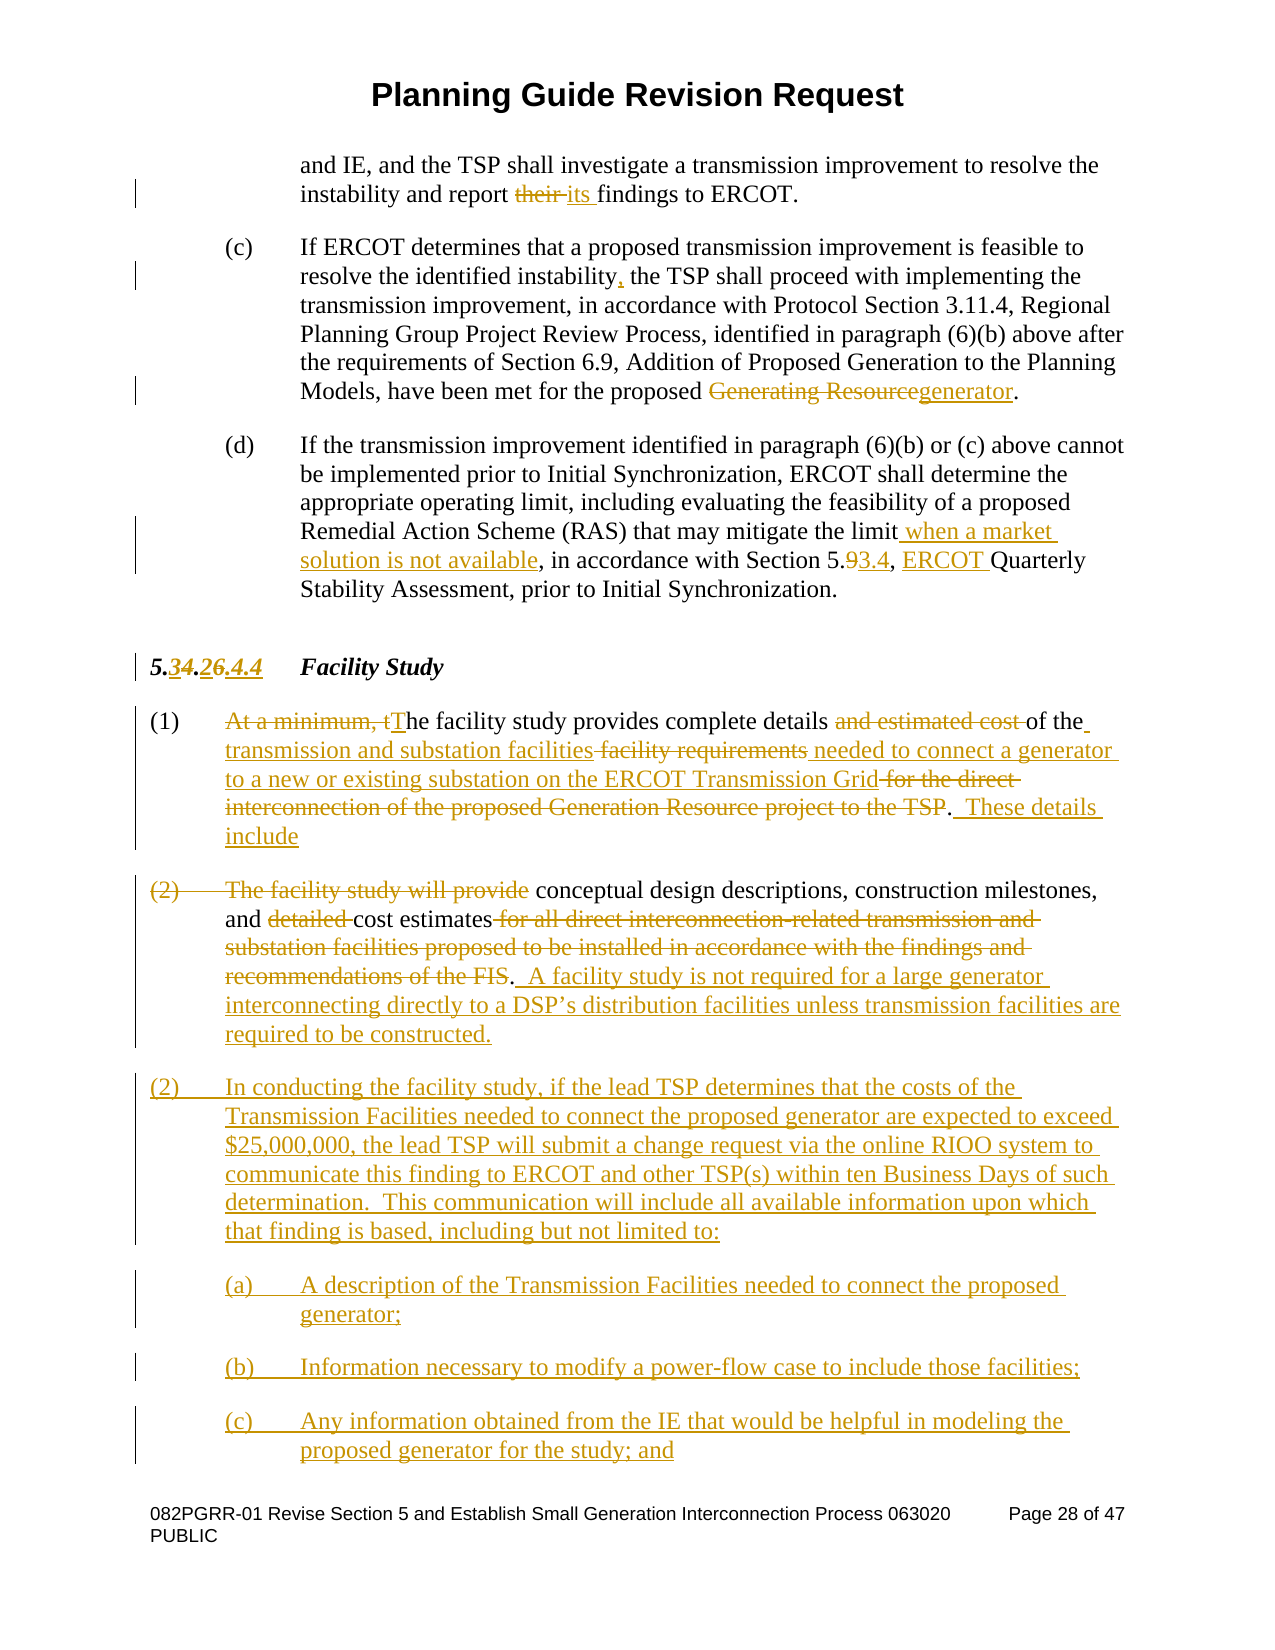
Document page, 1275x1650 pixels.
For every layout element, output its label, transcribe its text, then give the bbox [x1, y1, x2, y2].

text conceptual design descriptions, construction milestones, and cost estimates. [150, 875, 1125, 1047]
text 5.. Facility Study [150, 652, 1125, 681]
text (d) If the transmission improvement identified in paragraph (6)(b) or (c) above cannot be implemented prior to Initial Synchronization, ERCOT shall determine the appropriate operating limit, including evaluating the feasibility of a proposed Remedial Action Scheme (RAS) that may mitigate the limit, in accordance with Section 5., Quarterly Stability Assessment, prior to Initial Synchronization. [225, 430, 1125, 602]
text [225, 150, 1125, 207]
text (1) he facility study provides complete details of the. [150, 706, 1125, 850]
text (c) If ERCOT determines that a proposed transmission improvement is feasible to resolve the identified instability the TSP shall proceed with implementing the transmission improvement, in accordance with Protocol Section 3.11.4, Regional Planning Group Project Review Process, identified in paragraph (6)(b) above after the requirements of Section 6.9, Addition of Proposed Generation to the Planning Models, have been met for the proposed . [225, 232, 1125, 405]
